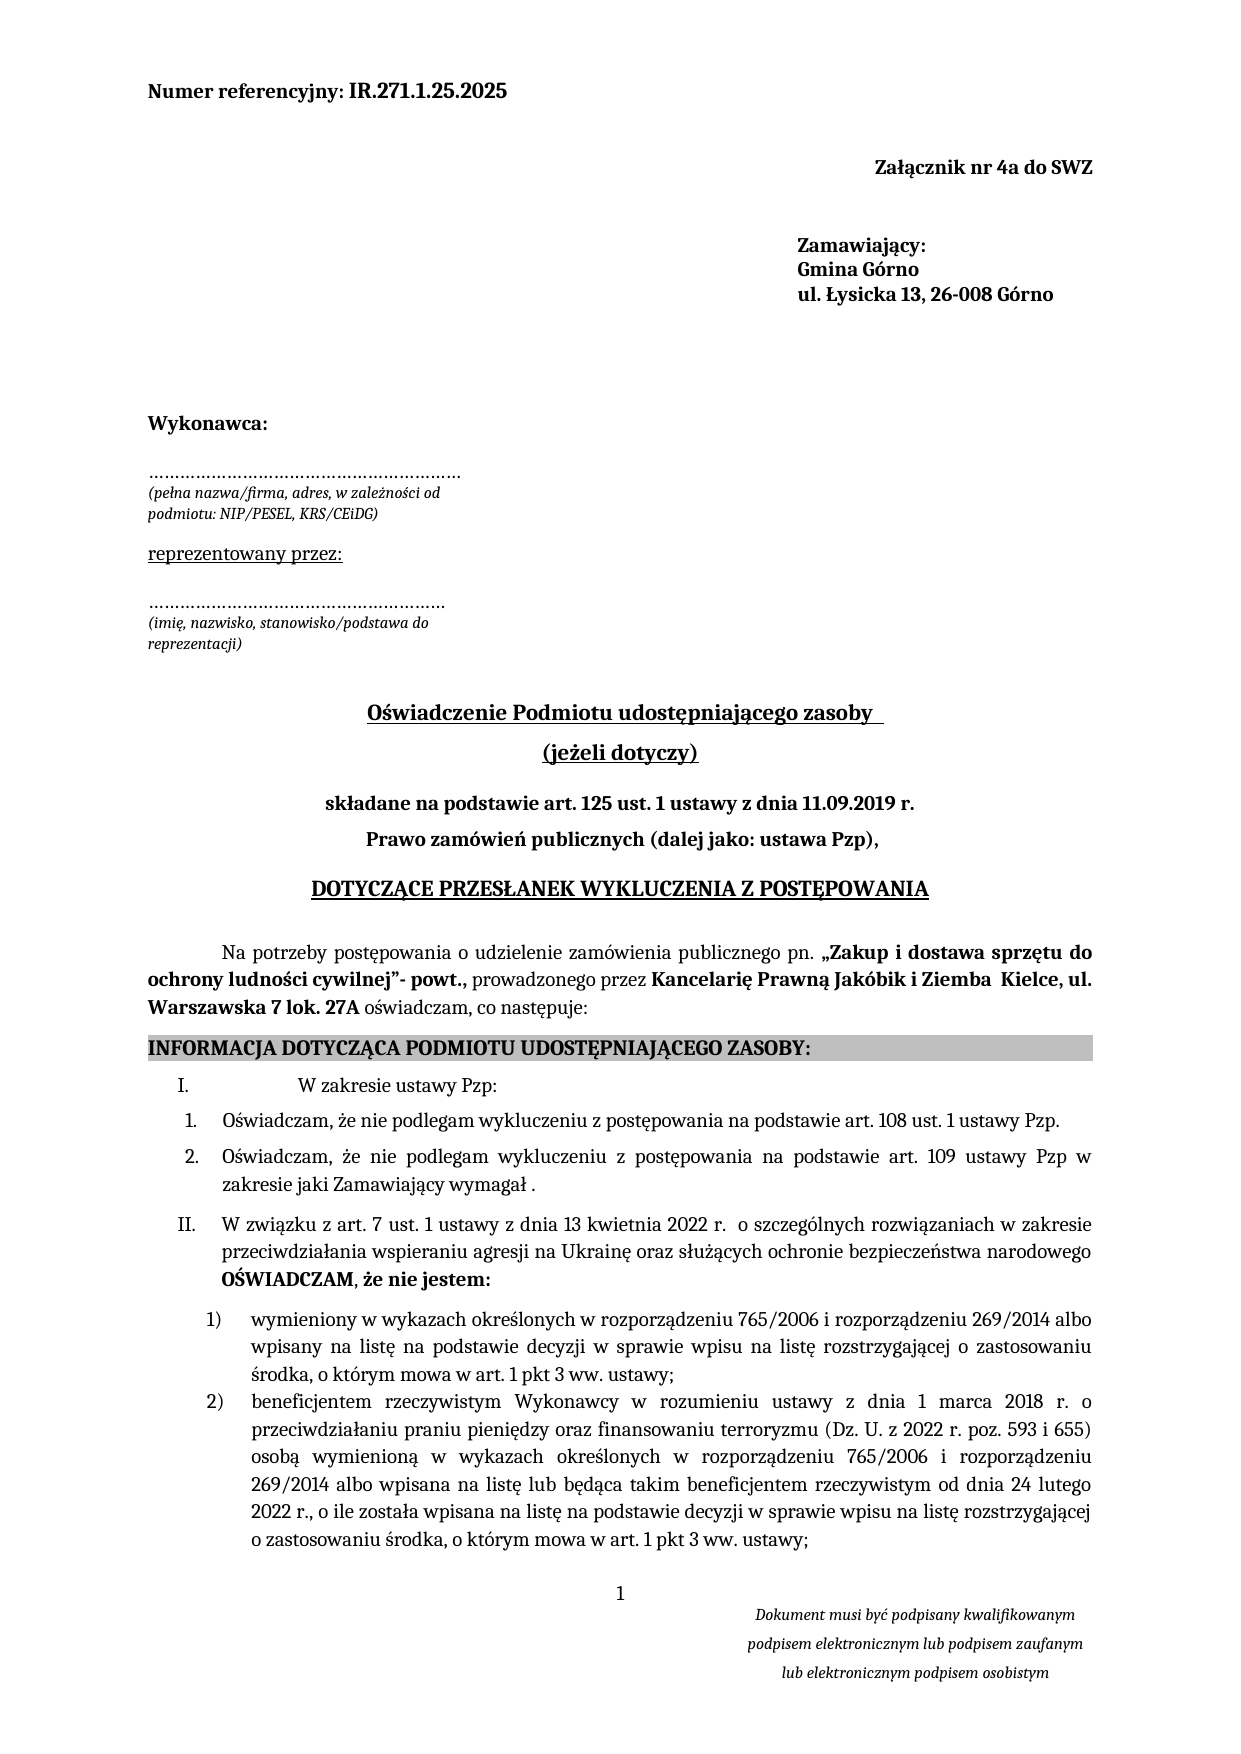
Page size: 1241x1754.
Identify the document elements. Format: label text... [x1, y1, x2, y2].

list 1) wymieniony w wykazach określonych w rozporządzeniu 765/2006 i rozporządzeniu 269/2014 albo wpisany na listę na podstawie decyzji w sprawie wpisu na listę rozstrzygającej o zastosowaniu środka, o którym mowa w art. 1 pkt 3 ww. ustawy; [207, 1308, 1093, 1387]
text Załącznik nr 4a do SWZ [694, 156, 1093, 180]
text Prawo zamówień publicznych (dalej jako: ustawa Pzp), [148, 827, 1093, 851]
list W związku z art. 7 ust. 1 ustawy z dnia 13 kwietnia 2022 r. o szczególnych rozwiązaniach w zakresie przeciwdziałania wspieraniu agresji na Ukrainę oraz służących ochronie bezpieczeństwa narodowego OŚWIADCZAM, że nie jestem: [177, 1213, 1093, 1292]
text ………………………………………………… [148, 590, 472, 614]
list W zakresie ustawy Pzp: [177, 1073, 1093, 1097]
text DOTYCZĄCE PRZESŁANEK WYKLUCZENIA Z POSTĘPOWANIA [148, 876, 1093, 902]
text składane na podstawie art. 125 ust. 1 ustawy z dnia 11.09.2019 r. [148, 792, 1093, 816]
text …………………………………………………… [148, 460, 472, 484]
text Na potrzeby postępowania o udzielenie zamówienia publicznego pn. „Zakup i dostawa sprzętu do ochrony ludności cywilnej”- powt., prowadzonego przez Kancelarię Prawną Jakóbik i Ziemba Kielce, ul. Warszawska 7 lok. 27A oświadczam, co następuje: [148, 940, 1093, 1019]
list 2) beneficjentem rzeczywistym Wykonawcy w rozumieniu ustawy z dnia 1 marca 2018 r. o przeciwdziałaniu praniu pieniędzy oraz finansowaniu terroryzmu (Dz. U. z 2022 r. poz. 593 i 655) osobą wymienioną w wykazach określonych w rozporządzeniu 765/2006 i rozporządzeniu 269/2014 albo wpisana na listę lub będąca takim beneficjentem rzeczywistym od dnia 24 lutego 2022 r., o ile została wpisana na listę na podstawie decyzji w sprawie wpisu na listę rozstrzygającej o zastosowaniu środka, o którym mowa w art. 1 pkt 3 ww. ustawy; [207, 1390, 1093, 1552]
list Oświadczam, że nie podlegam wykluczeniu z postępowania na podstawie art. 109 ustawy Pzp w zakresie jaki Zamawiający wymagał . [185, 1145, 1093, 1197]
text reprezentowany przez: [148, 542, 1093, 566]
text (jeżeli dotyczy) [148, 739, 1093, 766]
text Gmina Górno [148, 257, 1093, 281]
text INFORMACJA DOTYCZĄCA PODMIOTU UDOSTĘPNIAJĄCEGO ZASOBY: [148, 1035, 1093, 1061]
text Oświadczenie Podmiotu udostępniającego zasoby [148, 700, 1093, 726]
text ul. Łysicka 13, 26-008 Górno [148, 283, 1093, 307]
list Oświadczam, że nie podlegam wykluczeniu z postępowania na podstawie art. 108 ust. 1 ustawy Pzp. [185, 1109, 1093, 1133]
text (pełna nazwa/firma, adres, w zależności od podmiotu: NIP/PESEL, KRS/CEiDG) [148, 484, 472, 524]
text Zamawiający: [797, 233, 1093, 257]
text Wykonawca: [148, 412, 1093, 436]
text (imię, nazwisko, stanowisko/podstawa do reprezentacji) [148, 614, 472, 653]
